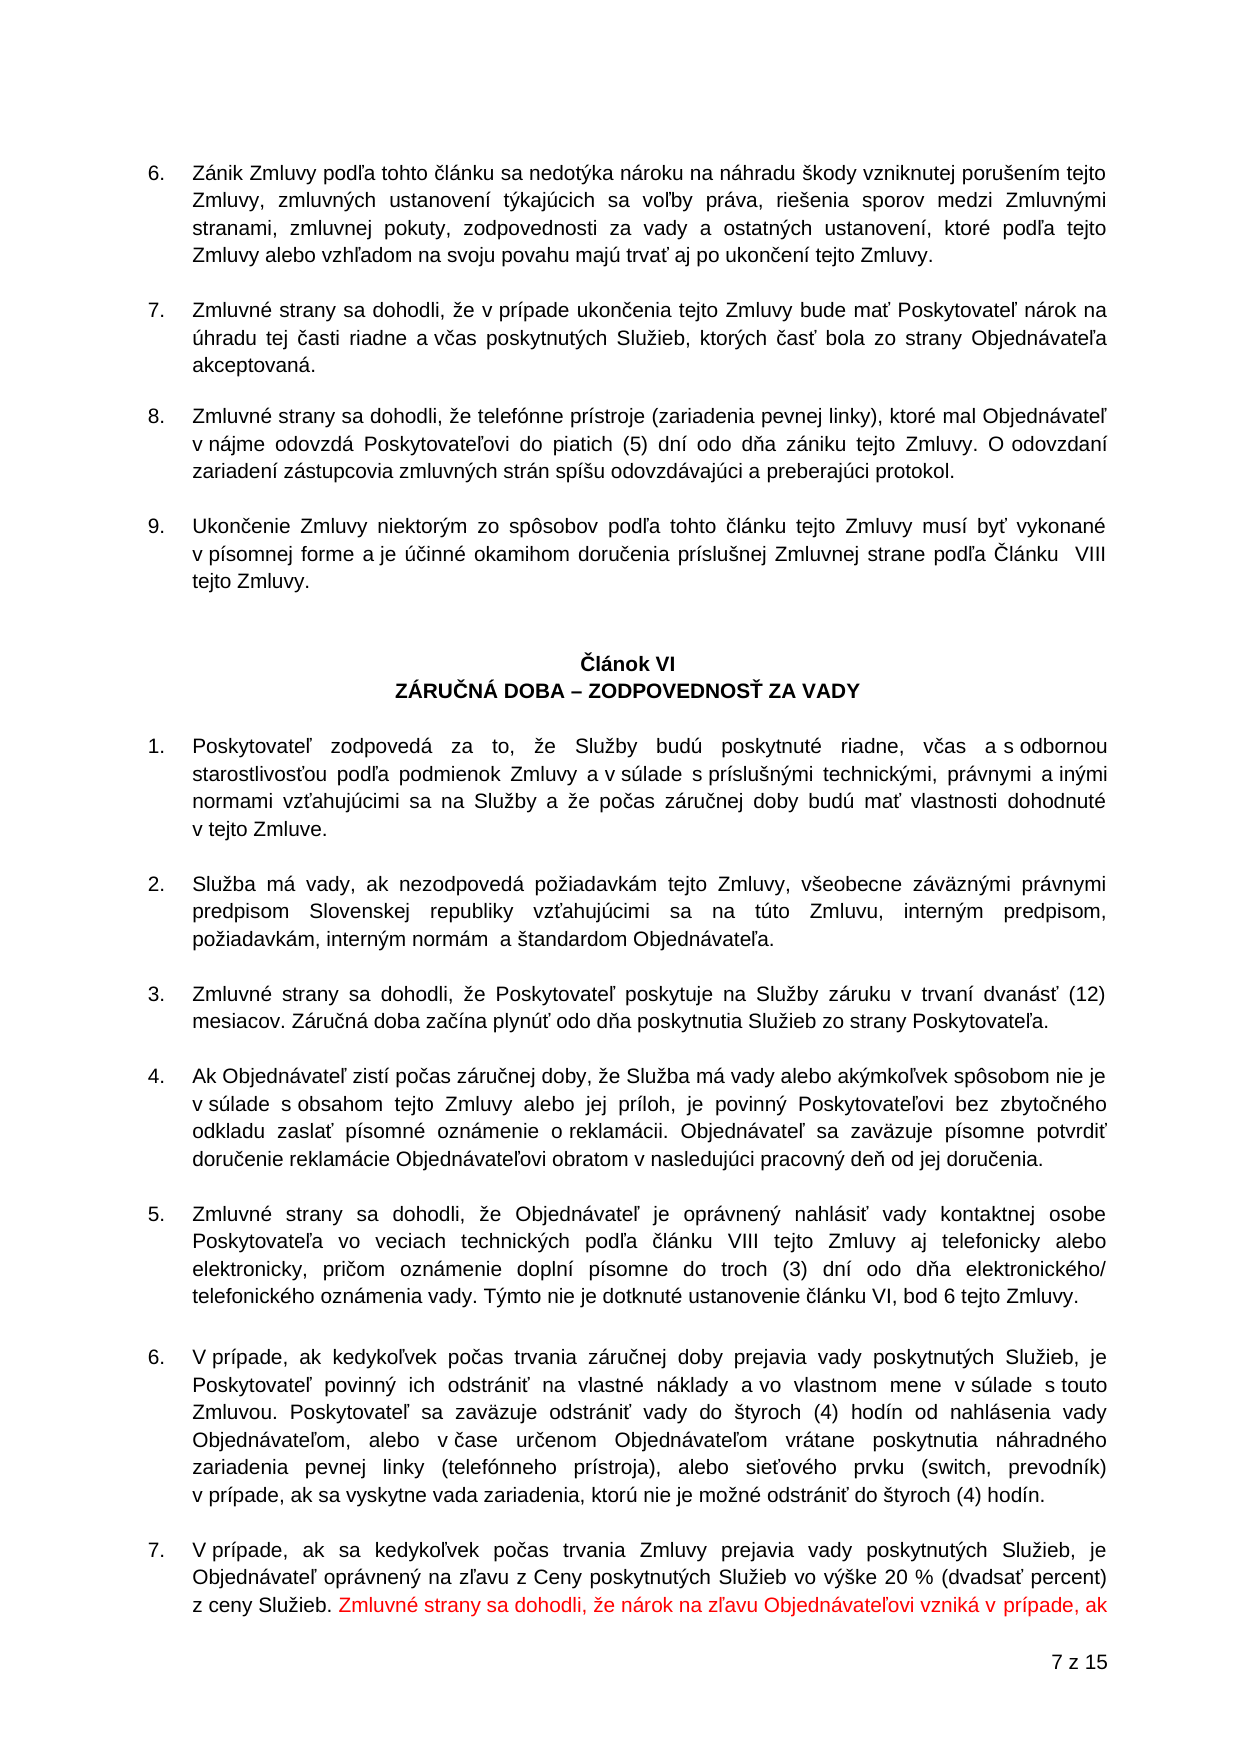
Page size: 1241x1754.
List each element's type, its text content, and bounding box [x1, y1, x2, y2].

list Poskytovateľ zodpovedá za to, že Služby budú poskytnuté riadne, včas a s odbornou starostlivosťou podľa podmienok Zmluvy a v súlade s príslušnými technickými, právnymi a inými normami vzťahujúcimi sa na Služby a že počas záručnej doby budú mať vlastnosti dohodnuté v tejto Zmluve. [148, 734, 1107, 841]
list V prípade, ak kedykoľvek počas trvania záručnej doby prejavia vady poskytnutých Služieb, je Poskytovateľ povinný ich odstrániť na vlastné náklady a vo vlastnom mene v súlade s touto Zmluvou. Poskytovateľ sa zaväzuje odstrániť vady do štyroch (4) hodín od nahlásenia vady Objednávateľom, alebo v čase určenom Objednávateľom vrátane poskytnutia náhradného zariadenia pevnej linky (telefónneho prístroja), alebo sieťového prvku (switch, prevodník) v prípade, ak sa vyskytne vada zariadenia, ktorú nie je možné odstrániť do štyroch (4) hodín. [148, 1345, 1107, 1506]
list Služba má vady, ak nezodpovedá požiadavkám tejto Zmluvy, všeobecne záväznými právnymi predpisom Slovenskej republiky vzťahujúcimi sa na túto Zmluvu, interným predpisom, požiadavkám, interným normám a štandardom Objednávateľa. [148, 872, 1107, 951]
list Ak Objednávateľ zistí počas záručnej doby, že Služba má vady alebo akýmkoľvek spôsobom nie je v súlade s obsahom tejto Zmluvy alebo jej príloh, je povinný Poskytovateľovi bez zbytočného odkladu zaslať písomné oznámenie o reklamácii. Objednávateľ sa zaväzuje písomne potvrdiť doručenie reklamácie Objednávateľovi obratom v nasledujúci pracovný deň od jej doručenia. [148, 1064, 1107, 1171]
list Zmluvné strany sa dohodli, že v prípade ukončenia tejto Zmluvy bude mať Poskytovateľ nárok na úhradu tej časti riadne a včas poskytnutých Služieb, ktorých časť bola zo strany Objednávateľa akceptovaná. [148, 298, 1107, 377]
list Zánik Zmluvy podľa tohto článku sa nedotýka nároku na náhradu škody vzniknutej porušením tejto Zmluvy, zmluvných ustanovení týkajúcich sa voľby práva, riešenia sporov medzi Zmluvnými stranami, zmluvnej pokuty, zodpovednosti za vady a ostatných ustanovení, ktoré podľa tejto Zmluvy alebo vzhľadom na svoju povahu majú trvať aj po ukončení tejto Zmluvy. [148, 160, 1107, 267]
text ZÁRUČNÁ DOBA – ZODPOVEDNOSŤ ZA VADY [148, 679, 1107, 703]
list Zmluvné strany sa dohodli, že Poskytovateľ poskytuje na Služby záruku v trvaní dvanásť (12) mesiacov. Záručná doba začína plynúť odo dňa poskytnutia Služieb zo strany Poskytovateľa. [148, 982, 1107, 1033]
list Ukončenie Zmluvy niektorým zo spôsobov podľa tohto článku tejto Zmluvy musí byť vykonané v písomnej forme a je účinné okamihom doručenia príslušnej Zmluvnej strane podľa Článku VIII tejto Zmluvy. [148, 514, 1107, 593]
list Zmluvné strany sa dohodli, že telefónne prístroje (zariadenia pevnej linky), ktoré mal Objednávateľ v nájme odovzdá Poskytovateľovi do piatich (5) dní odo dňa zániku tejto Zmluvy. O odovzdaní zariadení zástupcovia zmluvných strán spíšu odovzdávajúci a preberajúci protokol. [148, 404, 1107, 483]
text Článok VI [148, 652, 1107, 676]
list Zmluvné strany sa dohodli, že Objednávateľ je oprávnený nahlásiť vady kontaktnej osobe Poskytovateľa vo veciach technických podľa článku VIII tejto Zmluvy aj telefonicky alebo elektronicky, pričom oznámenie doplní písomne do troch (3) dní odo dňa elektronického/ telefonického oznámenia vady. Týmto nie je dotknuté ustanovenie článku VI, bod 6 tejto Zmluvy. [148, 1202, 1107, 1308]
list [148, 1537, 1107, 1616]
